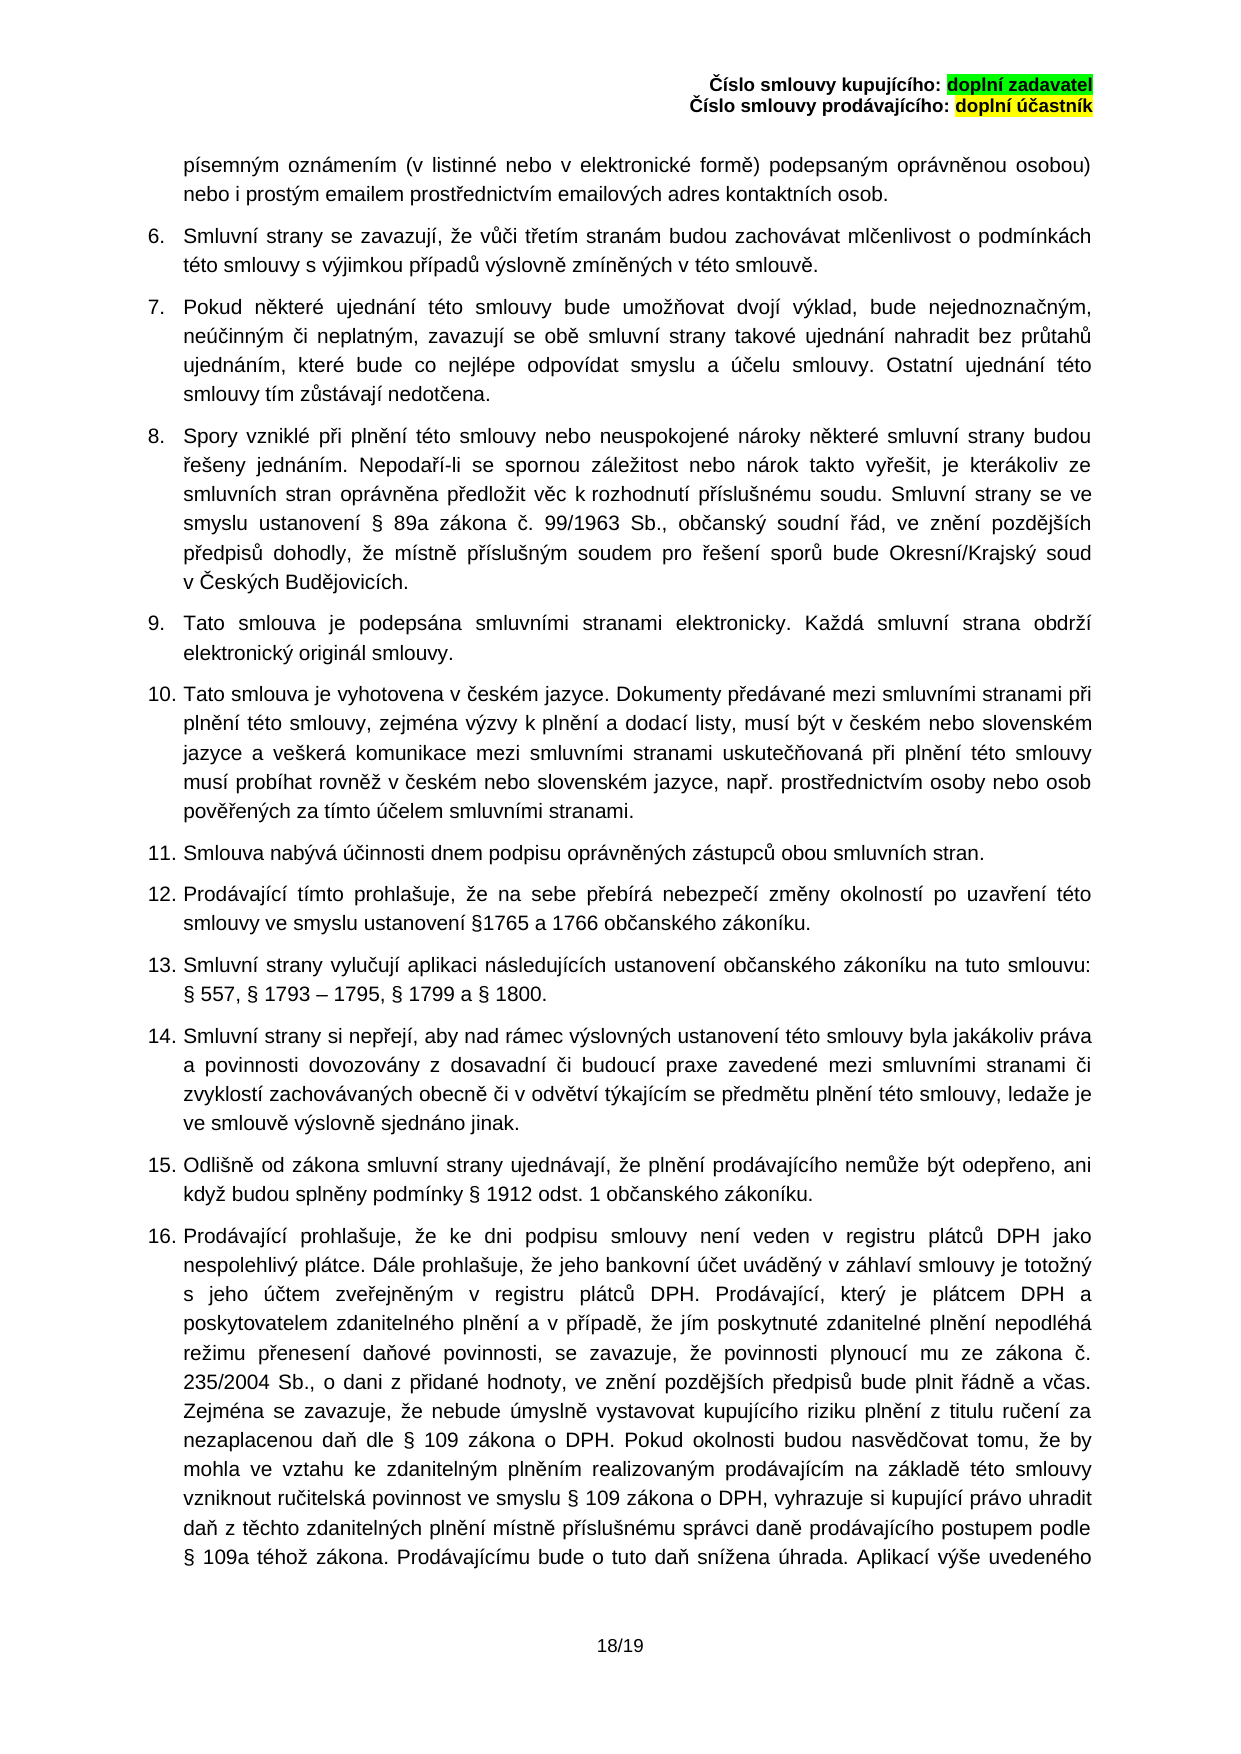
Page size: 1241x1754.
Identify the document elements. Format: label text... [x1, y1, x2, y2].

list Pokud některé ujednání této smlouvy bude umožňovat dvojí výklad, bude nejednoznačným, neúčinným či neplatným, zavazují se obě smluvní strany takové ujednání nahradit bez průtahů ujednáním, které bude co nejlépe odpovídat smyslu a účelu smlouvy. Ostatní ujednání této smlouvy tím zůstávají nedotčena. [148, 289, 1093, 406]
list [148, 148, 1093, 206]
list Tato smlouva je podepsána smluvními stranami elektronicky. Každá smluvní strana obdrží elektronický originál smlouvy. [148, 606, 1093, 664]
list Smluvní strany vylučují aplikaci následujících ustanovení občanského zákoníku na tuto smlouvu: § 557, § 1793 – 1795, § 1799 a § 1800. [148, 948, 1093, 1006]
list Prodávající tímto prohlašuje, že na sebe přebírá nebezpečí změny okolností po uzavření této smlouvy ve smyslu ustanovení §1765 a 1766 občanského zákoníku. [148, 877, 1093, 935]
list Smluvní strany si nepřejí, aby nad rámec výslovných ustanovení této smlouvy byla jakákoliv práva a povinnosti dovozovány z dosavadní či budoucí praxe zavedené mezi smluvními stranami či zvyklostí zachovávaných obecně či v odvětví týkajícím se předmětu plnění této smlouvy, ledaže je ve smlouvě výslovně sjednáno jinak. [148, 1018, 1093, 1135]
list Smluvní strany se zavazují, že vůči třetím stranám budou zachovávat mlčenlivost o podmínkách této smlouvy s výjimkou případů výslovně zmíněných v této smlouvě. [148, 218, 1093, 277]
list Odlišně od zákona smluvní strany ujednávají, že plnění prodávajícího nemůže být odepřeno, ani když budou splněny podmínky § 1912 odst. 1 občanského zákoníku. [148, 1148, 1093, 1206]
list Spory vzniklé při plnění této smlouvy nebo neuspokojené nároky některé smluvní strany budou řešeny jednáním. Nepodaří-li se spornou záležitost nebo nárok takto vyřešit, je kterákoliv ze smluvních stran oprávněna předložit věc k rozhodnutí příslušnému soudu. Smluvní strany se ve smyslu ustanovení § 89a zákona č. 99/1963 Sb., občanský soudní řád, ve znění pozdějších předpisů dohodly, že místně příslušným soudem pro řešení sporů bude Okresní/Krajský soud v Českých Budějovicích. [148, 418, 1093, 593]
list Tato smlouva je vyhotovena v českém jazyce. Dokumenty předávané mezi smluvními stranami při plnění této smlouvy, zejména výzvy k plnění a dodací listy, musí být v českém nebo slovenském jazyce a veškerá komunikace mezi smluvními stranami uskutečňovaná při plnění této smlouvy musí probíhat rovněž v českém nebo slovenském jazyce, např. prostřednictvím osoby nebo osob pověřených za tímto účelem smluvními stranami. [148, 677, 1093, 823]
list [148, 1218, 1093, 1568]
list Smlouva nabývá účinnosti dnem podpisu oprávněných zástupců obou smluvních stran. [148, 835, 1093, 864]
